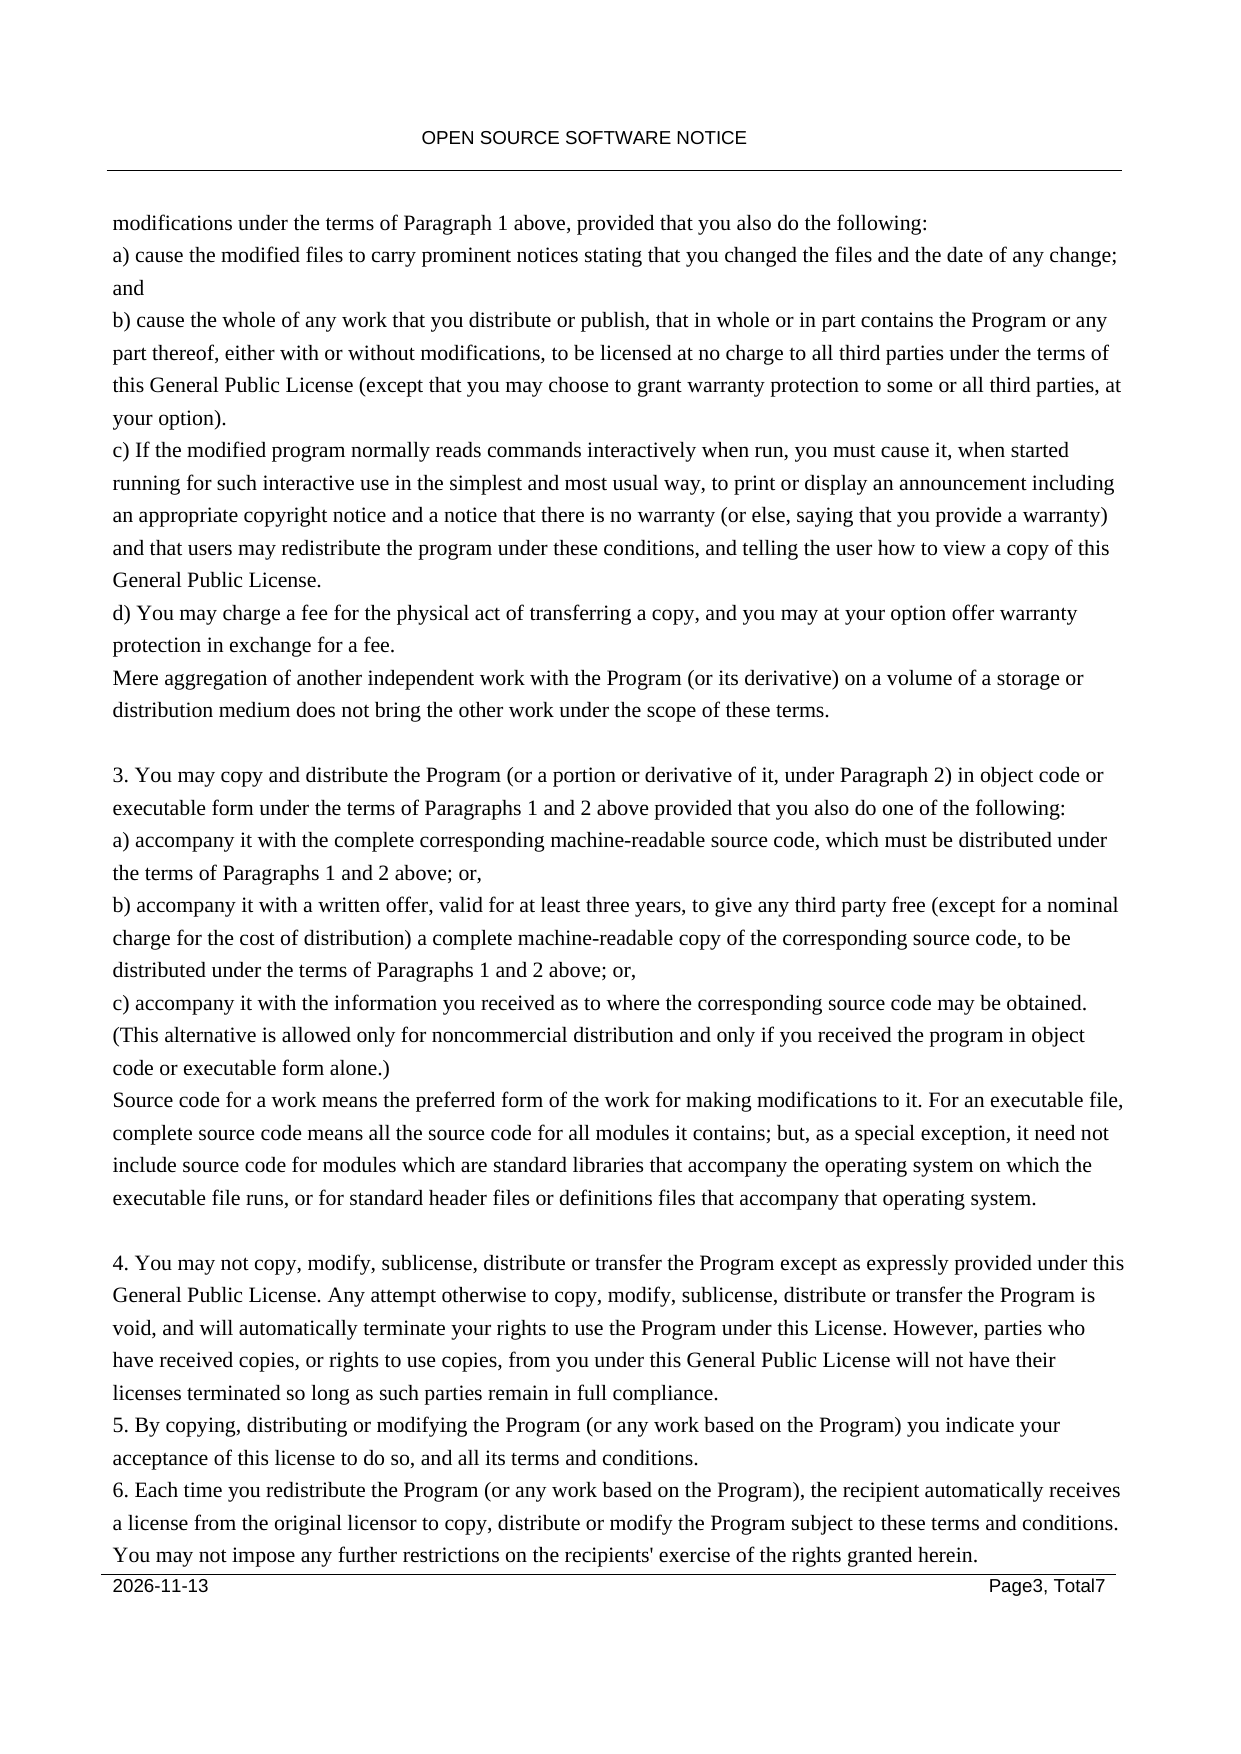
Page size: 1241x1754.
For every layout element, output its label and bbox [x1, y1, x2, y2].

text [112, 206, 1128, 1571]
